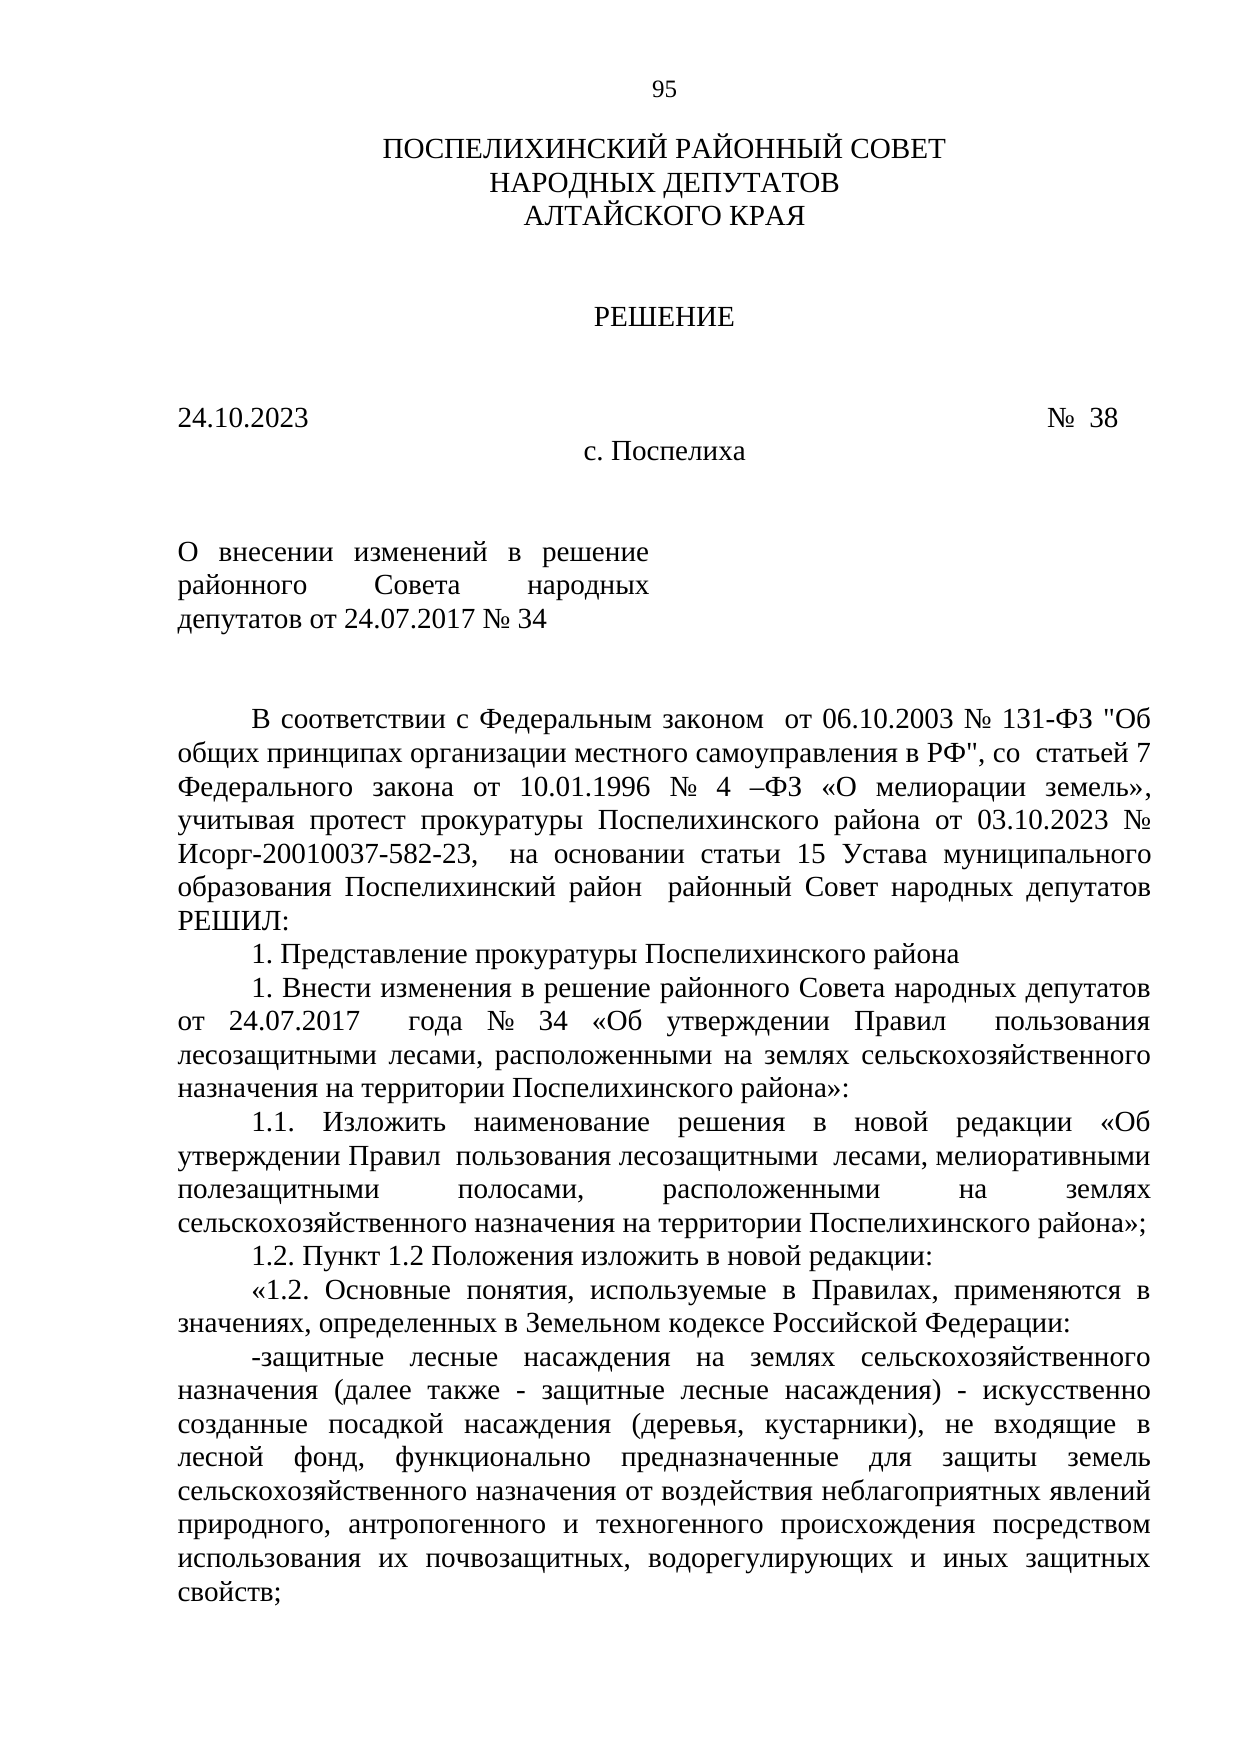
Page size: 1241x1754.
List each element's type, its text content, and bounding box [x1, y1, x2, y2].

text 24.10.2023 № 38 [177, 400, 1152, 433]
text НАРОДНЫХ ДЕПУТАТОВ [177, 165, 1152, 198]
text 1.1. Изложить наименование решения в новой редакции «Об утверждении Правил пользования лесозащитными лесами, мелиоративными полезащитными полосами, расположенными на землях сельскохозяйственного назначения на территории Поспелихинского района»; [177, 1104, 1152, 1238]
text РЕШЕНИЕ [177, 299, 1152, 333]
text ПОСПЕЛИХИНСКИЙ РАЙОННЫЙ СОВЕТ [177, 131, 1152, 165]
text АЛТАЙСКОГО КРАЯ [177, 198, 1152, 232]
text О внесении изменений в решение районного Совета народных депутатов от 24.07.2017 № 34 [177, 534, 649, 634]
text с. Поспелиха [177, 433, 1152, 467]
text 1.2. Пункт 1.2 Положения изложить в новой редакции: [177, 1238, 1152, 1272]
text «1.2. Основные понятия, используемые в Правилах, применяются в значениях, определенных в Земельном кодексе Российской Федерации: [177, 1272, 1152, 1339]
text 1. Внести изменения в решение районного Совета народных депутатов от 24.07.2017 года № 34 «Об утверждении Правил пользования лесозащитными лесами, расположенными на землях сельскохозяйственного назначения на территории Поспелихинского района»: [177, 970, 1152, 1104]
text 1. Представление прокуратуры Поспелихинского района [177, 936, 1152, 970]
text -защитные лесные насаждения на землях сельскохозяйственного назначения (далее также - защитные лесные насаждения) - искусственно созданные посадкой насаждения (деревья, кустарники), не входящие в лесной фонд, функционально предназначенные для защиты земель сельскохозяйственного назначения от воздействия неблагоприятных явлений природного, антропогенного и техногенного происхождения посредством использования их почвозащитных, водорегулирующих и иных защитных свойств; [177, 1339, 1152, 1607]
text В соответствии с Федеральным законом от 06.10.2003 № 131-ФЗ "Об общих принципах организации местного самоуправления в РФ", со статьей 7 Федерального закона от 10.01.1996 № 4 –ФЗ «О мелиорации земель», учитывая протест прокуратуры Поспелихинского района от 03.10.2023 № Исорг-20010037-582-23, на основании статьи 15 Устава муниципального образования Поспелихинский район районный Совет народных депутатов РЕШИЛ: [177, 702, 1152, 936]
